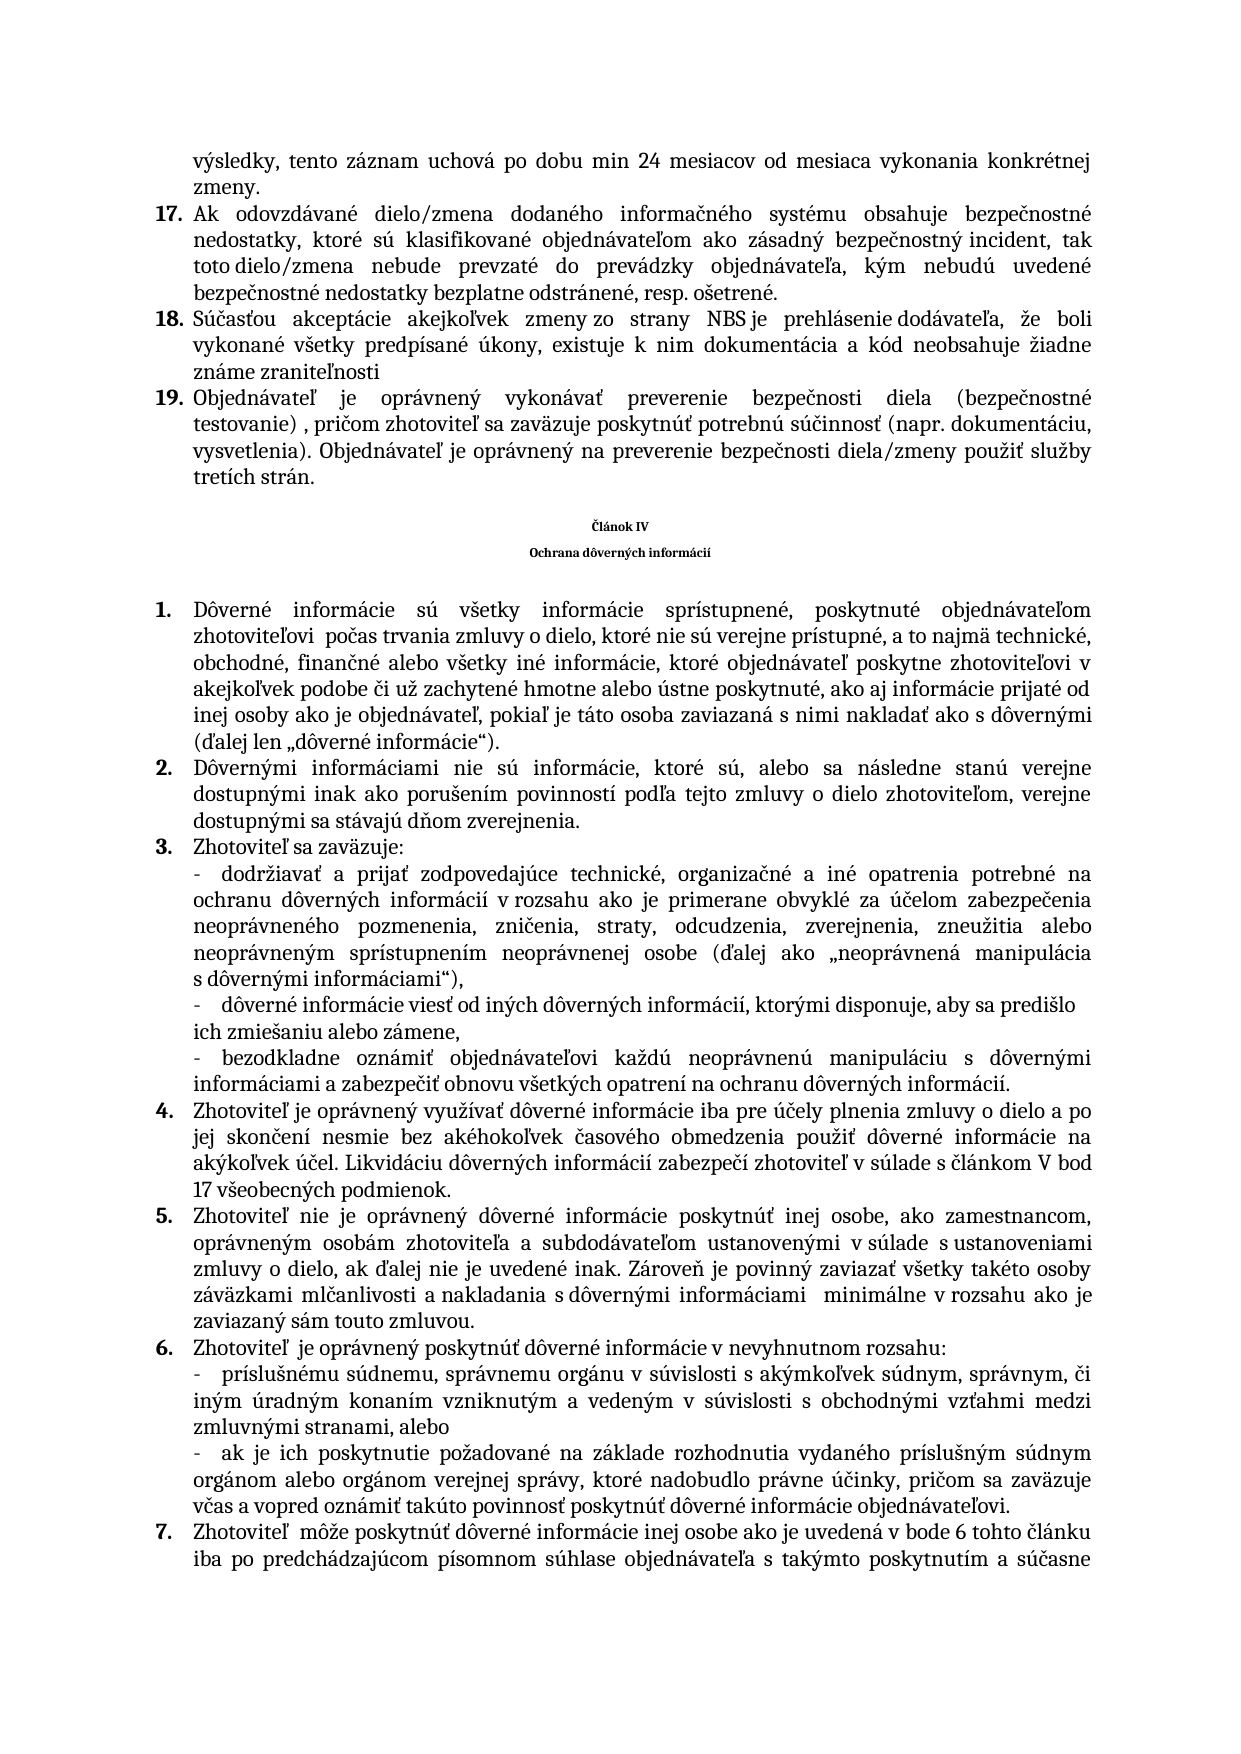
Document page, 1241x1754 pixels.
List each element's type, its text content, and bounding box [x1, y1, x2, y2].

list Ak odovzdávané dielo/zmena dodaného informačného systému obsahuje bezpečnostné nedostatky, ktoré sú klasifikované objednávateľom ako zásadný bezpečnostný incident, tak toto dielo/zmena nebude prevzaté do prevádzky objednávateľa, kým nebudú uvedené bezpečnostné nedostatky bezplatne odstránené, resp. ošetrené. [156, 200, 1092, 306]
subtitle Článok IV [148, 519, 1092, 545]
list - dodržiavať a prijať zodpovedajúce technické, organizačné a iné opatrenia potrebné na ochranu dôverných informácií v rozsahu ako je primerane obvyklé za účelom zabezpečenia neoprávneného pozmenenia, zničenia, straty, odcudzenia, zverejnenia, zneužitia alebo neoprávneným sprístupnením neoprávnenej osobe (ďalej ako „neoprávnená manipulácia s dôvernými informáciami“), [193, 860, 1092, 992]
list - dôverné informácie viesť od iných dôverných informácií, ktorými disponuje, aby sa predišlo ich zmiešaniu alebo zámene, [193, 992, 1092, 1045]
list Zhotoviteľ sa zaväzuje: [156, 834, 1092, 860]
list Zhotoviteľ je oprávnený poskytnúť dôverné informácie v nevyhnutnom rozsahu: [156, 1335, 1092, 1361]
list Dôverné informácie sú všetky informácie sprístupnené, poskytnuté objednávateľom zhotoviteľovi počas trvania zmluvy o dielo, ktoré nie sú verejne prístupné, a to najmä technické, obchodné, finančné alebo všetky iné informácie, ktoré objednávateľ poskytne zhotoviteľovi v akejkoľvek podobe či už zachytené hmotne alebo ústne poskytnuté, ako aj informácie prijaté od inej osoby ako je objednávateľ, pokiaľ je táto osoba zaviazaná s nimi nakladať ako s dôvernými (ďalej len „dôverné informácie“). [156, 597, 1092, 755]
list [156, 1519, 1092, 1572]
list Zhotoviteľ nie je oprávnený dôverné informácie poskytnúť inej osobe, ako zamestnancom, oprávneným osobám zhotoviteľa a subdodávateľom ustanovenými v súlade s ustanoveniami zmluvy o dielo, ak ďalej nie je uvedené inak. Zároveň je povinný zaviazať všetky takéto osoby záväzkami mlčanlivosti a nakladania s dôvernými informáciami minimálne v rozsahu ako je zaviazaný sám touto zmluvou. [156, 1203, 1092, 1335]
list Zhotoviteľ je oprávnený využívať dôverné informácie iba pre účely plnenia zmluvy o dielo a po jej skončení nesmie bez akéhokoľvek časového obmedzenia použiť dôverné informácie na akýkoľvek účel. Likvidáciu dôverných informácií zabezpečí zhotoviteľ v súlade s článkom V bod 17 všeobecných podmienok. [156, 1097, 1092, 1203]
list Súčasťou akceptácie akejkoľvek zmeny zo strany NBS je prehlásenie dodávateľa, že boli vykonané všetky predpísané úkony, existuje k nim dokumentácia a kód neobsahuje žiadne známe zraniteľnosti [156, 306, 1092, 385]
list - ak je ich poskytnutie požadované na základe rozhodnutia vydaného príslušným súdnym orgánom alebo orgánom verejnej správy, ktoré nadobudlo právne účinky, pričom sa zaväzuje včas a vopred oznámiť takúto povinnosť poskytnúť dôverné informácie objednávateľovi. [193, 1440, 1092, 1519]
list - príslušnému súdnemu, správnemu orgánu v súvislosti s akýmkoľvek súdnym, správnym, či iným úradným konaním vzniknutým a vedeným v súvislosti s obchodnými vzťahmi medzi zmluvnými stranami, alebo [193, 1361, 1092, 1440]
list - bezodkladne oznámiť objednávateľovi každú neoprávnenú manipuláciu s dôvernými informáciami a zabezpečiť obnovu všetkých opatrení na ochranu dôverných informácií. [193, 1045, 1092, 1097]
list Objednávateľ je oprávnený vykonávať preverenie bezpečnosti diela (bezpečnostné testovanie) , pričom zhotoviteľ sa zaväzuje poskytnúť potrebnú súčinnosť (napr. dokumentáciu, vysvetlenia). Objednávateľ je oprávnený na preverenie bezpečnosti diela/zmeny použiť služby tretích strán. [156, 385, 1092, 490]
subtitle Ochrana dôverných informácií [148, 545, 1092, 572]
list Dôvernými informáciami nie sú informácie, ktoré sú, alebo sa následne stanú verejne dostupnými inak ako porušením povinností podľa tejto zmluvy o dielo zhotoviteľom, verejne dostupnými sa stávajú dňom zverejnenia. [156, 755, 1092, 834]
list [156, 148, 1092, 200]
